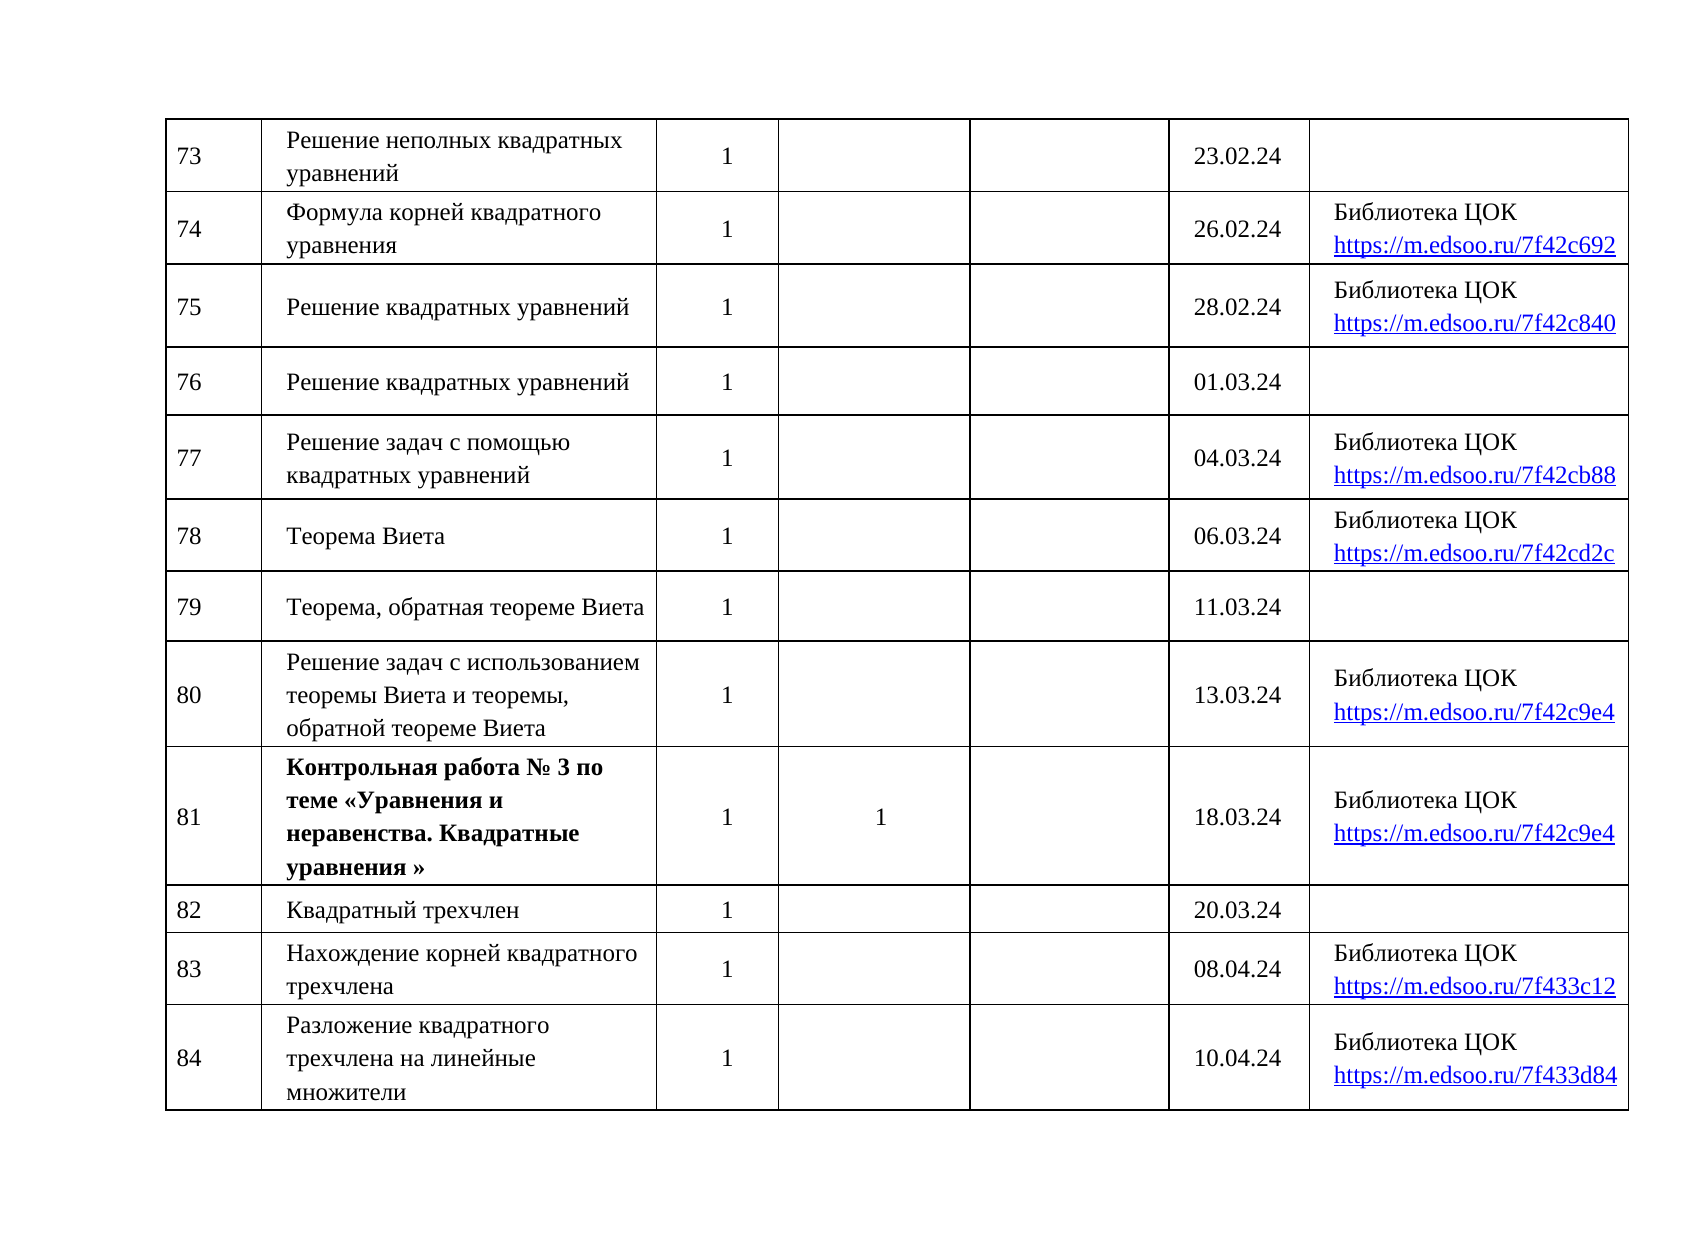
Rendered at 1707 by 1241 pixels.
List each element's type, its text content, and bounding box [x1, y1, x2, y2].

table_cell [779, 265, 969, 346]
table_cell 1 [657, 348, 778, 414]
table_cell [779, 500, 969, 570]
table_cell 74 [167, 192, 261, 263]
table_cell 18.03.24 [1170, 747, 1309, 884]
table_cell Разложение квадратного трехчлена на линейные множители [262, 1005, 656, 1109]
table_cell [779, 572, 969, 640]
table_cell [779, 348, 969, 414]
table_cell Решение задач с использованием теоремы Виета и теоремы, обратной теореме Виета [262, 642, 656, 746]
table_cell 13.03.24 [1170, 642, 1309, 746]
table_cell [1310, 348, 1628, 414]
table_cell 1 [779, 747, 969, 884]
table_cell [779, 886, 969, 931]
table_cell 84 [167, 1005, 261, 1109]
table_cell 1 [657, 572, 778, 640]
table_cell 1 [657, 642, 778, 746]
table_cell 28.02.24 [1170, 265, 1309, 346]
table_cell Решение неполных квадратных уравнений [262, 120, 656, 191]
table_cell [779, 642, 969, 746]
table_cell Библиотека ЦОК https://m.edsoo.ru/7f433c12 [1310, 933, 1628, 1004]
table_cell [971, 572, 1168, 640]
table_cell [971, 1005, 1168, 1109]
table_cell [779, 1005, 969, 1109]
table_cell [779, 192, 969, 263]
table_cell [779, 933, 969, 1004]
table_cell [971, 348, 1168, 414]
table_cell [1310, 120, 1628, 191]
table_cell Библиотека ЦОК https://m.edsoo.ru/7f433d84 [1310, 1005, 1628, 1109]
table_cell Решение квадратных уравнений [262, 265, 656, 346]
table_cell Библиотека ЦОК https://m.edsoo.ru/7f42cb88 [1310, 416, 1628, 498]
table_cell 82 [167, 886, 261, 931]
table_cell 1 [657, 500, 778, 570]
table_cell Теорема, обратная теореме Виета [262, 572, 656, 640]
table_cell [971, 933, 1168, 1004]
table_cell 23.02.24 [1170, 120, 1309, 191]
table_cell 78 [167, 500, 261, 570]
table_cell Формула корней квадратного уравнения [262, 192, 656, 263]
table_cell Библиотека ЦОК https://m.edsoo.ru/7f42c840 [1310, 265, 1628, 346]
table_cell 01.03.24 [1170, 348, 1309, 414]
table_cell 04.03.24 [1170, 416, 1309, 498]
table_cell 1 [657, 192, 778, 263]
table_cell 73 [167, 120, 261, 191]
table_cell 1 [657, 886, 778, 931]
table_cell [971, 416, 1168, 498]
table_cell 77 [167, 416, 261, 498]
table_cell 75 [167, 265, 261, 346]
table_cell [971, 265, 1168, 346]
table_cell 76 [167, 348, 261, 414]
table_cell 08.04.24 [1170, 933, 1309, 1004]
table_cell 1 [657, 933, 778, 1004]
table_cell 1 [657, 265, 778, 346]
table_cell Нахождение корней квадратного трехчлена [262, 933, 656, 1004]
table_cell [1310, 572, 1628, 640]
table_cell 81 [167, 747, 261, 884]
table_cell Библиотека ЦОК https://m.edsoo.ru/7f42c692 [1310, 192, 1628, 263]
table_cell Библиотека ЦОК https://m.edsoo.ru/7f42c9e4 [1310, 642, 1628, 746]
table_cell [971, 886, 1168, 931]
table_cell Контрольная работа № 3 по теме «Уравнения и неравенства. Квадратные уравнения » [262, 747, 656, 884]
table_cell 1 [657, 120, 778, 191]
table_cell 1 [657, 416, 778, 498]
table_cell [971, 500, 1168, 570]
table_cell 80 [167, 642, 261, 746]
table_cell [971, 642, 1168, 746]
table_cell 11.03.24 [1170, 572, 1309, 640]
table_cell Библиотека ЦОК https://m.edsoo.ru/7f42c9e4 [1310, 747, 1628, 884]
table_cell 10.04.24 [1170, 1005, 1309, 1109]
table_cell Квадратный трехчлен [262, 886, 656, 931]
table_cell 20.03.24 [1170, 886, 1309, 931]
table_cell [1310, 886, 1628, 931]
table_cell 1 [657, 1005, 778, 1109]
table_cell Решение задач с помощью квадратных уравнений [262, 416, 656, 498]
table_cell [971, 120, 1168, 191]
table_cell 1 [657, 747, 778, 884]
table_cell Теорема Виета [262, 500, 656, 570]
table_cell Библиотека ЦОК https://m.edsoo.ru/7f42cd2c [1310, 500, 1628, 570]
table_cell 26.02.24 [1170, 192, 1309, 263]
table_cell 06.03.24 [1170, 500, 1309, 570]
table_cell [779, 416, 969, 498]
table_cell [971, 747, 1168, 884]
table_cell Решение квадратных уравнений [262, 348, 656, 414]
table_cell [779, 120, 969, 191]
table_cell 83 [167, 933, 261, 1004]
table_cell [971, 192, 1168, 263]
table_cell 79 [167, 572, 261, 640]
